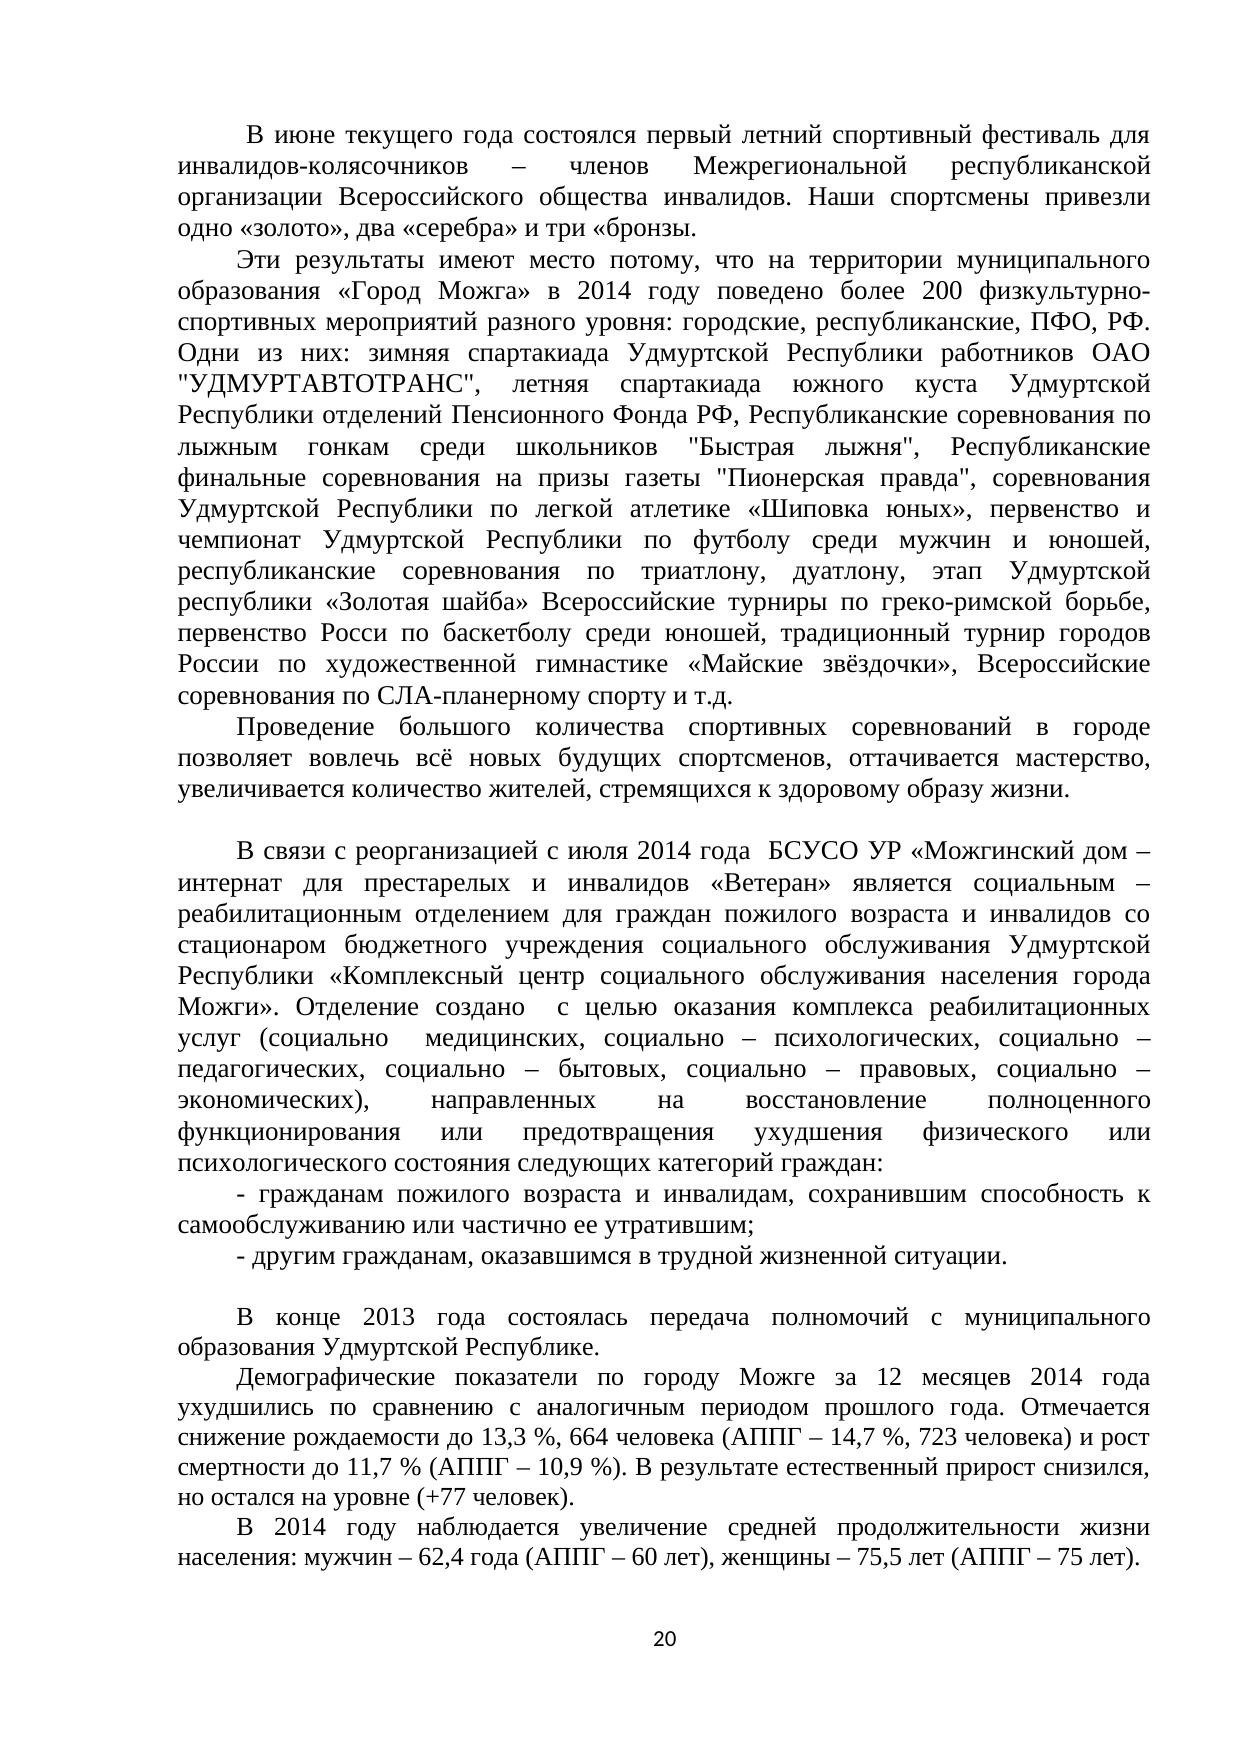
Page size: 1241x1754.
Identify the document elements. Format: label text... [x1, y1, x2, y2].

text В июне текущего года состоялся первый летний спортивный фестиваль для инвалидов-колясочников – членов Межрегиональной республиканской организации Всероссийского общества инвалидов. Наши спортсмены привезли одно «золото», два «серебра» и три «бронзы. [177, 118, 1152, 243]
text Проведение большого количества спортивных соревнований в городе позволяет вовлечь всё новых будущих спортсменов, оттачивается мастерство, увеличивается количество жителей, стремящихся к здоровому образу жизни. [177, 710, 1152, 803]
text В связи с реорганизацией с июля 2014 года БСУСО УР «Можгинский дом – интернат для престарелых и инвалидов «Ветеран» является социальным – реабилитационным отделением для граждан пожилого возраста и инвалидов со стационаром бюджетного учреждения социального обслуживания Удмуртской Республики «Комплексный центр социального обслуживания населения города Можги». Отделение создано с целью оказания комплекса реабилитационных услуг (социально медицинских, социально – психологических, социально – педагогических, социально – бытовых, социально – правовых, социально – экономических), направленных на восстановление полноценного функционирования или предотвращения ухудшения физического или психологического состояния следующих категорий граждан: [177, 834, 1152, 1177]
text Демографические показатели по городу Можге за 12 месяцев 2014 года ухудшились по сравнению с аналогичным периодом прошлого года. Отмечается снижение рождаемости до 13,3 %, 664 человека (АППГ – 14,7 %, 723 человека) и рост смертности до 11,7 % (АППГ – 10,9 %). В результате естественный прирост снизился, но остался на уровне (+77 человек). [177, 1361, 1152, 1511]
text В 2014 году наблюдается увеличение средней продолжительности жизни населения: мужчин – 62,4 года (АППГ – 60 лет), женщины – 75,5 лет (АППГ – 75 лет). [177, 1511, 1152, 1571]
list - гражданам пожилого возраста и инвалидам, сохранившим способность к самообслуживанию или частично ее утратившим; [177, 1177, 1152, 1239]
list - другим гражданам, оказавшимся в трудной жизненной ситуации. [177, 1239, 1152, 1271]
text В конце 2013 года состоялась передача полномочий с муниципального образования Удмуртской Республике. [177, 1301, 1152, 1361]
text Эти результаты имеют место потому, что на территории муниципального образования «Город Можга» в 2014 году поведено более 200 физкультурно-спортивных мероприятий разного уровня: городские, республиканские, ПФО, РФ. Одни из них: зимняя спартакиада Удмуртской Республики работников ОАО "УДМУРТАВТОТРАНС", летняя спартакиада южного куста Удмуртской Республики отделений Пенсионного Фонда РФ, Республиканские соревнования по лыжным гонкам среди школьников "Быстрая лыжня", Республиканские финальные соревнования на призы газеты "Пионерская правда", соревнования Удмуртской Республики по легкой атлетике «Шиповка юных», первенство и чемпионат Удмуртской Республики по футболу среди мужчин и юношей, республиканские соревнования по триатлону, дуатлону, этап Удмуртской республики «Золотая шайба» Всероссийские турниры по греко-римской борьбе, первенство Росси по баскетболу среди юношей, традиционный турнир городов России по художественной гимнастике «Майские звёздочки», Всероссийские соревнования по СЛА-планерному спорту и т.д. [177, 243, 1152, 710]
